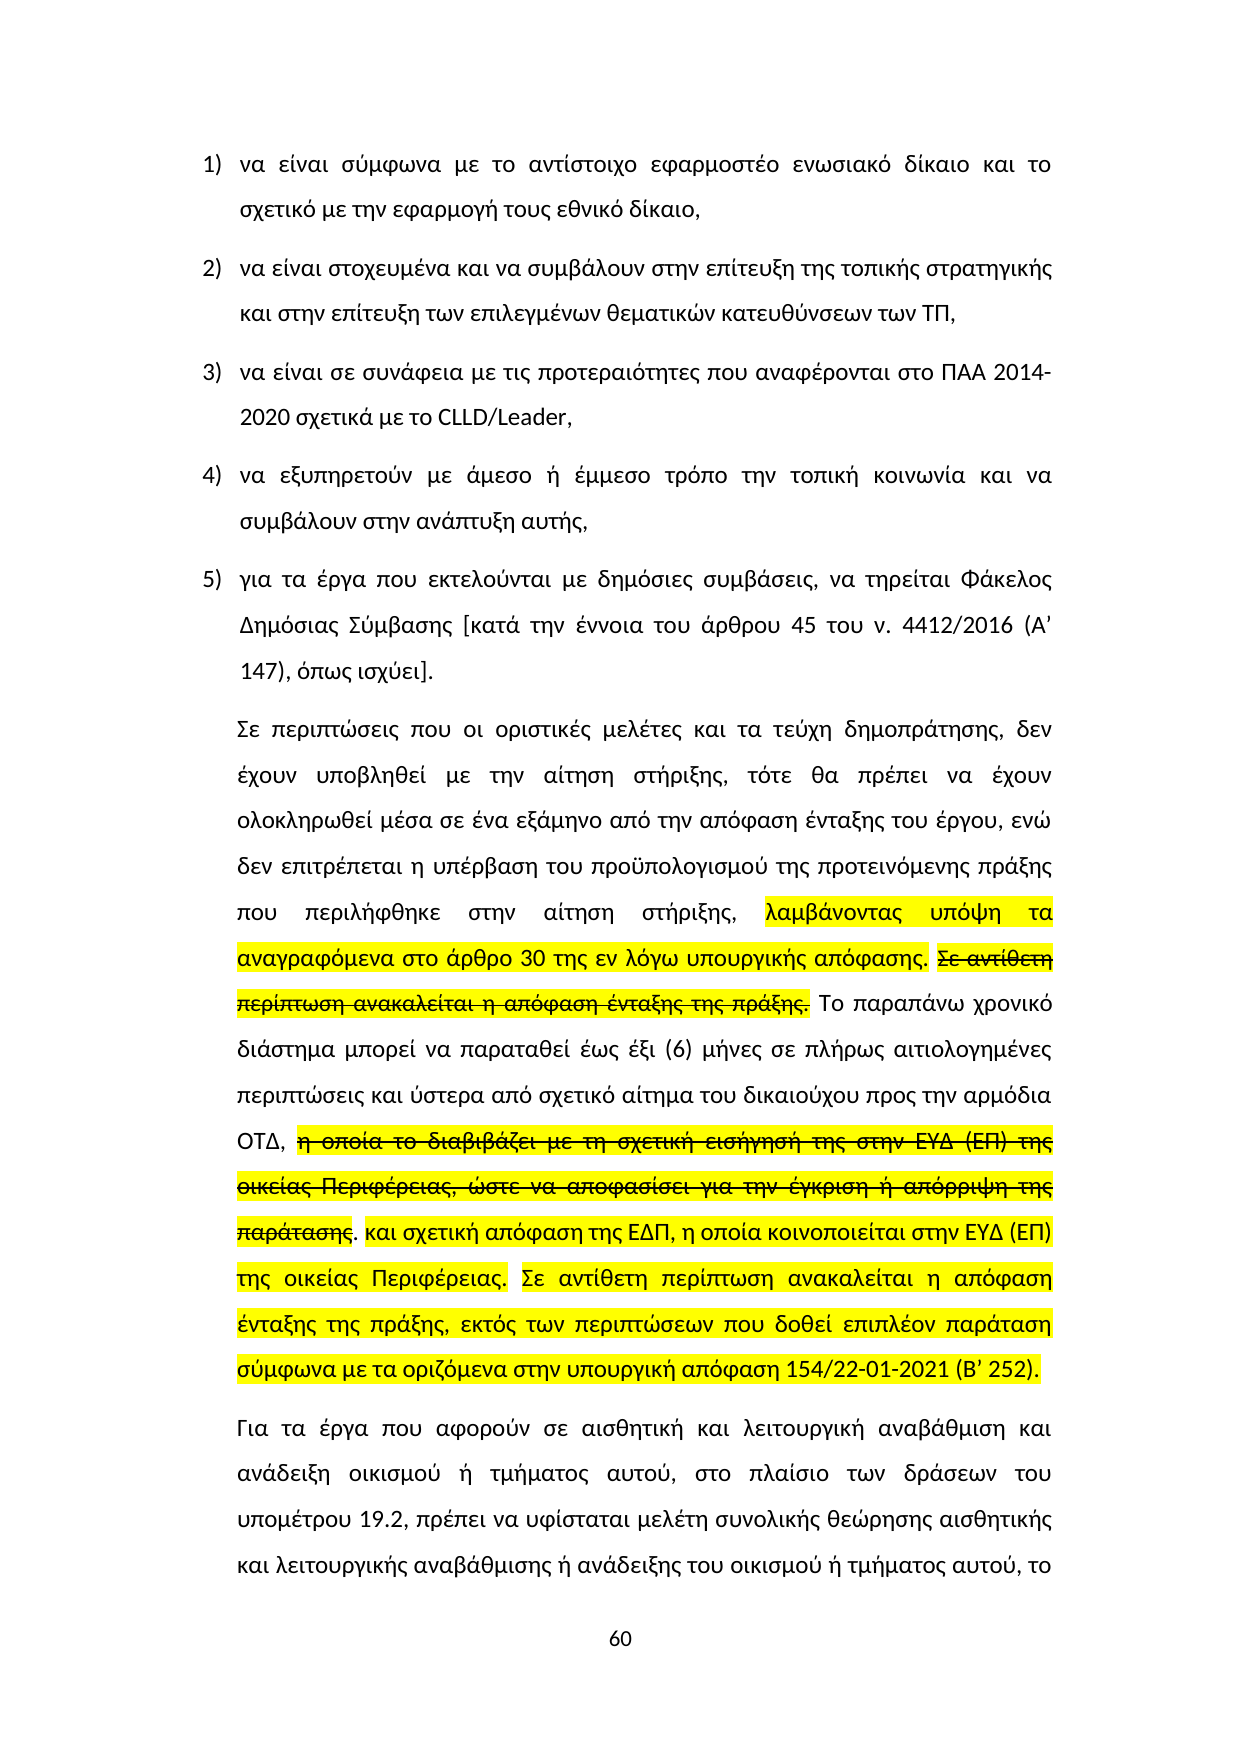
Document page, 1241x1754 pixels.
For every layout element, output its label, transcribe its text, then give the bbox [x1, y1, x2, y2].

list να είναι σύμφωνα με το αντίστοιχο εφαρμοστέο ενωσιακό δίκαιο και το σχετικό με την εφαρμογή τους εθνικό δίκαιο, [202, 148, 1053, 224]
list να εξυπηρετούν με άμεσο ή έμμεσο τρόπο την τοπική κοινωνία και να συμβάλουν στην ανάπτυξη αυτής, [202, 459, 1053, 536]
text Σε περιπτώσεις που οι οριστικές μελέτες και τα τεύχη δημοπράτησης, δεν έχουν υποβληθεί με την αίτηση στήριξης, τότε θα πρέπει να έχουν ολοκληρωθεί μέσα σε ένα εξάμηνο από την απόφαση ένταξης του έργου, ενώ δεν επιτρέπεται η υπέρβαση του προϋπολογισμού της προτεινόμενης πράξης που περιλήφθηκε στην αίτηση στήριξης, λαμβάνοντας υπόψη τα αναγραφόμενα στο άρθρο 30 της εν λόγω υπουργικής απόφασης. Σε αντίθετη περίπτωση ανακαλείται η απόφαση ένταξης της πράξης. Το παραπάνω χρονικό διάστημα μπορεί να παραταθεί έως έξι (6) μήνες σε πλήρως αιτιολογημένες περιπτώσεις και ύστερα από σχετικό αίτημα του δικαιούχου προς την αρμόδια ΟΤΔ, η οποία το διαβιβάζει με τη σχετική εισήγησή της στην ΕΥΔ (ΕΠ) της οικείας Περιφέρειας, ώστε να αποφασίσει για την έγκριση ή απόρριψη της παράτασης. και σχετική απόφαση της ΕΔΠ, η οποία κοινοποιείται στην ΕΥΔ (ΕΠ) της οικείας Περιφέρειας. Σε αντίθετη περίπτωση ανακαλείται η απόφαση ένταξης της πράξης, εκτός των περιπτώσεων που δοθεί επιπλέον παράταση σύμφωνα με τα οριζόμενα στην υπουργική απόφαση 154/22-01-2021 (Β’ 252). [237, 1201, 1053, 1308]
list για τα έργα που εκτελούνται με δημόσιες συμβάσεις, να τηρείται Φάκελος Δημόσιας Σύμβασης [κατά την έννοια του άρθρου 45 του ν. 4412/2016 (Α’ 147), όπως ισχύει]. [202, 563, 1053, 686]
text Σε περιπτώσεις που οι οριστικές μελέτες και τα τεύχη δημοπράτησης, δεν έχουν υποβληθεί με την αίτηση στήριξης, τότε θα πρέπει να έχουν ολοκληρωθεί μέσα σε ένα εξάμηνο από την απόφαση ένταξης του έργου, ενώ δεν επιτρέπεται η υπέρβαση του προϋπολογισμού της προτεινόμενης πράξης που περιλήφθηκε στην αίτηση στήριξης, λαμβάνοντας υπόψη τα αναγραφόμενα στο άρθρο 30 της εν λόγω υπουργικής απόφασης. Σε αντίθετη περίπτωση ανακαλείται η απόφαση ένταξης της πράξης. Το παραπάνω χρονικό διάστημα μπορεί να παραταθεί έως έξι (6) μήνες σε πλήρως αιτιολογημένες περιπτώσεις και ύστερα από σχετικό αίτημα του δικαιούχου προς την αρμόδια ΟΤΔ, η οποία το διαβιβάζει με τη σχετική εισήγησή της στην ΕΥΔ (ΕΠ) της οικείας Περιφέρειας, ώστε να αποφασίσει για την έγκριση ή απόρριψη της παράτασης. και σχετική απόφαση της ΕΔΠ, η οποία κοινοποιείται στην ΕΥΔ (ΕΠ) της οικείας Περιφέρειας. Σε αντίθετη περίπτωση ανακαλείται η απόφαση ένταξης της πράξης, εκτός των περιπτώσεων που δοθεί επιπλέον παράταση σύμφωνα με τα οριζόμενα στην υπουργική απόφαση 154/22-01-2021 (Β’ 252). [237, 713, 1053, 1171]
list να είναι σε συνάφεια με τις προτεραιότητες που αναφέρονται στο ΠΑΑ 2014-2020 σχετικά με το CLLD/Leader, [202, 356, 1053, 432]
list να είναι στοχευμένα και να συμβάλουν στην επίτευξη της τοπικής στρατηγικής και στην επίτευξη των επιλεγμένων θεματικών κατευθύνσεων των ΤΠ, [202, 252, 1053, 328]
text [237, 1412, 1053, 1579]
